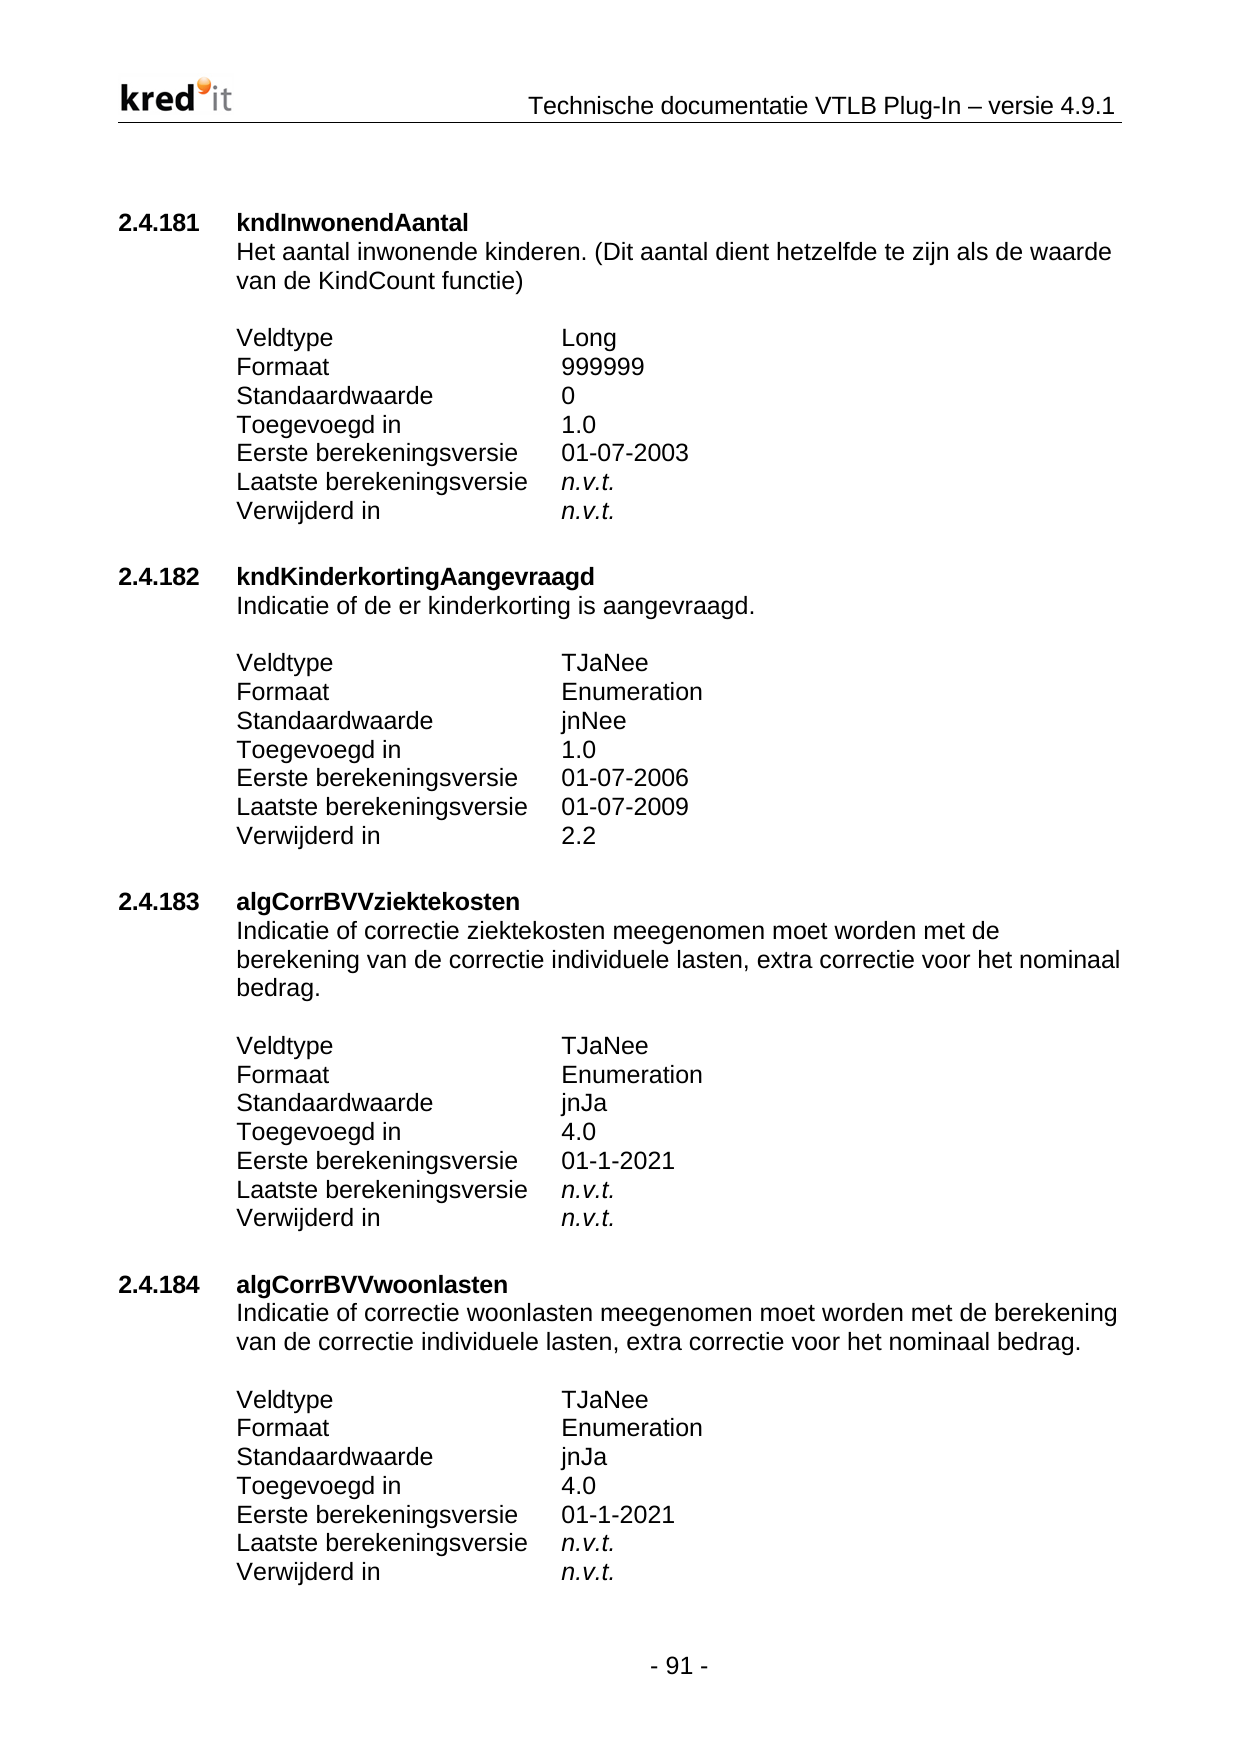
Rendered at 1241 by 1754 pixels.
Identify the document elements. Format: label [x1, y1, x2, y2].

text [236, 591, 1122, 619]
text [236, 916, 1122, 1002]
picture [118, 73, 234, 115]
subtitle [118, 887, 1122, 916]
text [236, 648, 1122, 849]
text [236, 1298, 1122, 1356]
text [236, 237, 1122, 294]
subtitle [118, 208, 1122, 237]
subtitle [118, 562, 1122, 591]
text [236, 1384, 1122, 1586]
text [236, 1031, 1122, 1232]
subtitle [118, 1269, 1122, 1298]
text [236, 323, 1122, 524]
